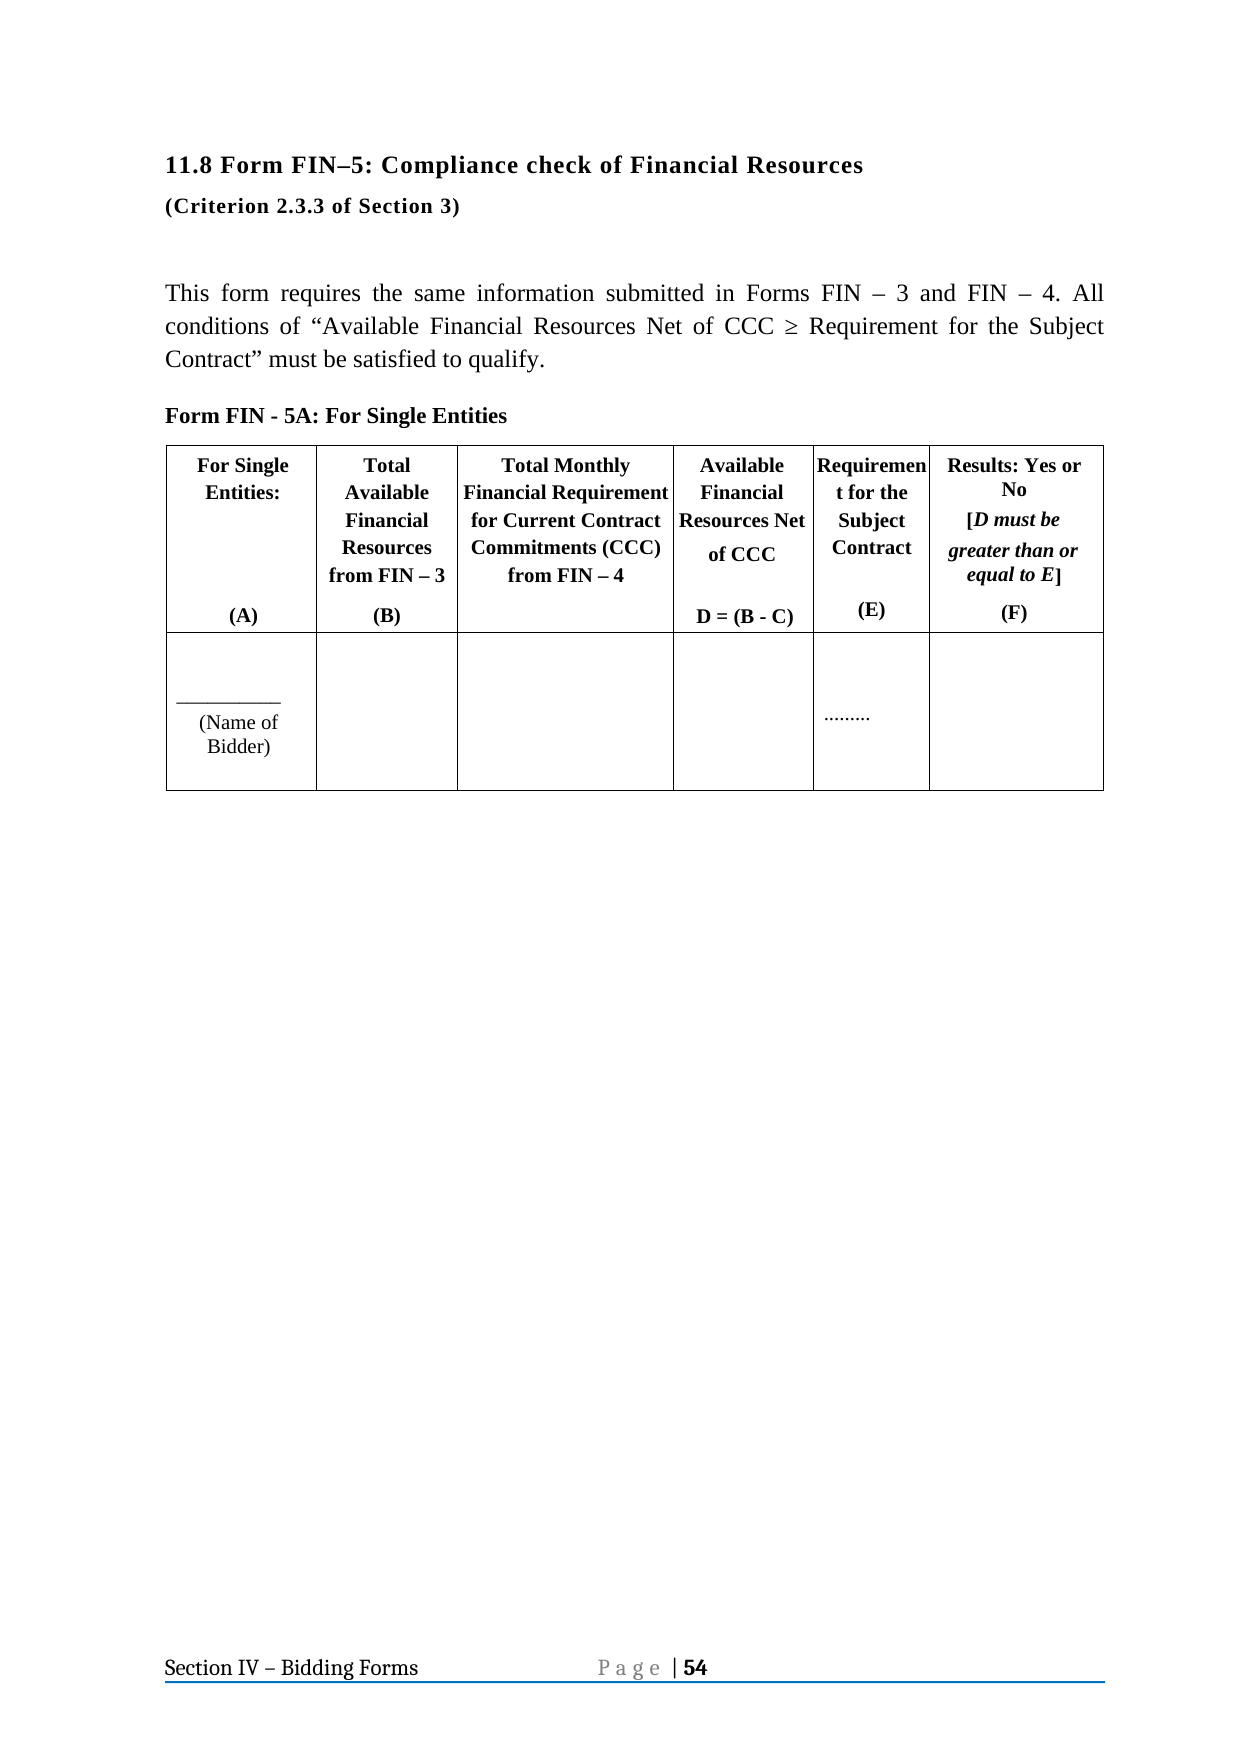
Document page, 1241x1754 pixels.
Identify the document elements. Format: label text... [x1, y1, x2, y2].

table_cell __________ (Name of Bidder) [167, 633, 316, 790]
table_header Total Monthly Financial Requirement for Current Contract Commitments (CCC) from FIN – 4 (C) [458, 446, 673, 632]
table_header Total Available Financial Resources from FIN – 3 (B) [317, 446, 457, 632]
table_header For Single Entities: (A) [167, 446, 316, 632]
table_cell [317, 633, 457, 790]
table_cell [458, 633, 673, 790]
subtitle (Criterion 2.3.3 of Section 3) [165, 193, 1105, 218]
table_cell ......... [814, 633, 929, 790]
table_header Available Financial Resources Net of CCC D = (B - C) [674, 446, 813, 632]
subtitle Form FIN–5: Compliance check of Financial Resources [165, 150, 1105, 179]
table_header Requirement for the Subject Contract (E) [814, 446, 929, 632]
text Form FIN - 5A: For Single Entities [165, 402, 1105, 429]
table_header Results: Yes or No [D must be greater than or equal to E] (F) [930, 446, 1103, 632]
text This form requires the same information submitted in Forms FIN – 3 and FIN – 4. All conditions of “Available Financial Resources Net of CCC ≥ Requirement for the Subject Contract” must be satisfied to qualify. [165, 278, 1105, 373]
table_cell [930, 633, 1103, 790]
table_cell [674, 633, 813, 790]
